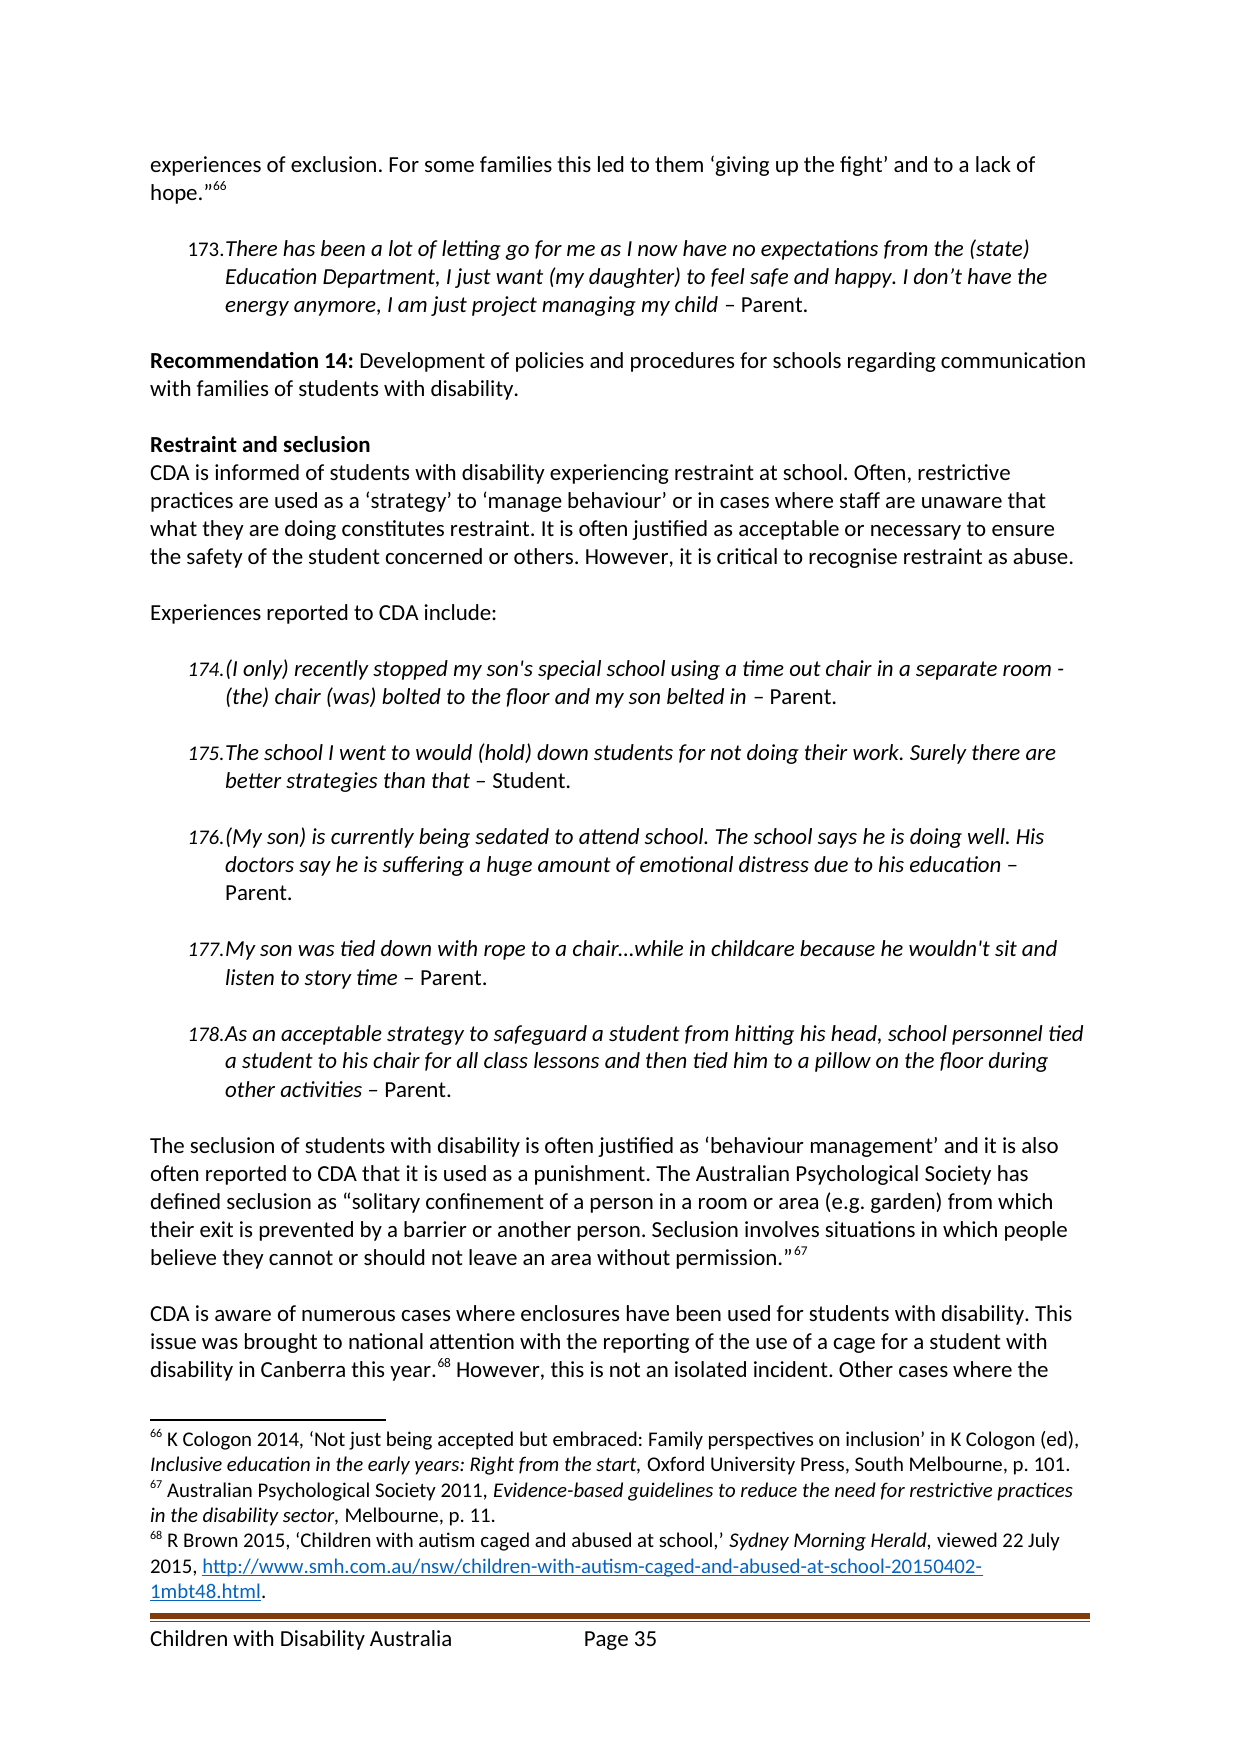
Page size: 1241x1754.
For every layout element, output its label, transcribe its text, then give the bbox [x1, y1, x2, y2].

text CDA is informed of students with disability experiencing restraint at school. Often, restrictive practices are used as a ‘strategy’ to ‘manage behaviour’ or in cases where staff are unaware that what they are doing constitutes restraint. It is often justified as acceptable or necessary to ensure the safety of the student concerned or others. However, it is critical to recognise restraint as abuse. [150, 458, 1090, 570]
list As an acceptable strategy to safeguard a student from hitting his head, school personnel tied a student to his chair for all class lessons and then tied him to a pillow on the floor during other activities – Parent. [187, 1019, 1090, 1103]
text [150, 1299, 1090, 1383]
list The school I went to would (hold) down students for not doing their work. Surely there are better strategies than that – Student. [187, 738, 1090, 794]
list (I only) recently stopped my son's special school using a time out chair in a separate room - (the) chair (was) bolted to the floor and my son belted in – Parent. [187, 654, 1090, 710]
list There has been a lot of letting go for me as I now have no expectations from the (state) Education Department, I just want (my daughter) to feel safe and happy. I don’t have the energy anymore, I am just project managing my child – Parent. [187, 234, 1090, 318]
list My son was tied down with rope to a chair…while in childcare because he wouldn't sit and listen to story time – Parent. [187, 934, 1090, 991]
text Restraint and seclusion [150, 430, 1090, 458]
text Experiences reported to CDA include: [150, 598, 1090, 626]
list (My son) is currently being sedated to attend school. The school says he is doing well. His doctors say he is suffering a huge amount of emotional distress due to his education – Parent. [187, 822, 1090, 907]
text Recommendation 14: Development of policies and procedures for schools regarding communication with families of students with disability. [150, 346, 1090, 402]
text The seclusion of students with disability is often justified as ‘behaviour management’ and it is also often reported to CDA that it is used as a punishment. The Australian Psychological Society has defined seclusion as “solitary confinement of a person in a room or area (e.g. garden) from which their exit is prevented by a barrier or another person. Seclusion involves situations in which people believe they cannot or should not leave an area without permission.” [150, 1131, 1090, 1271]
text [150, 150, 1090, 206]
